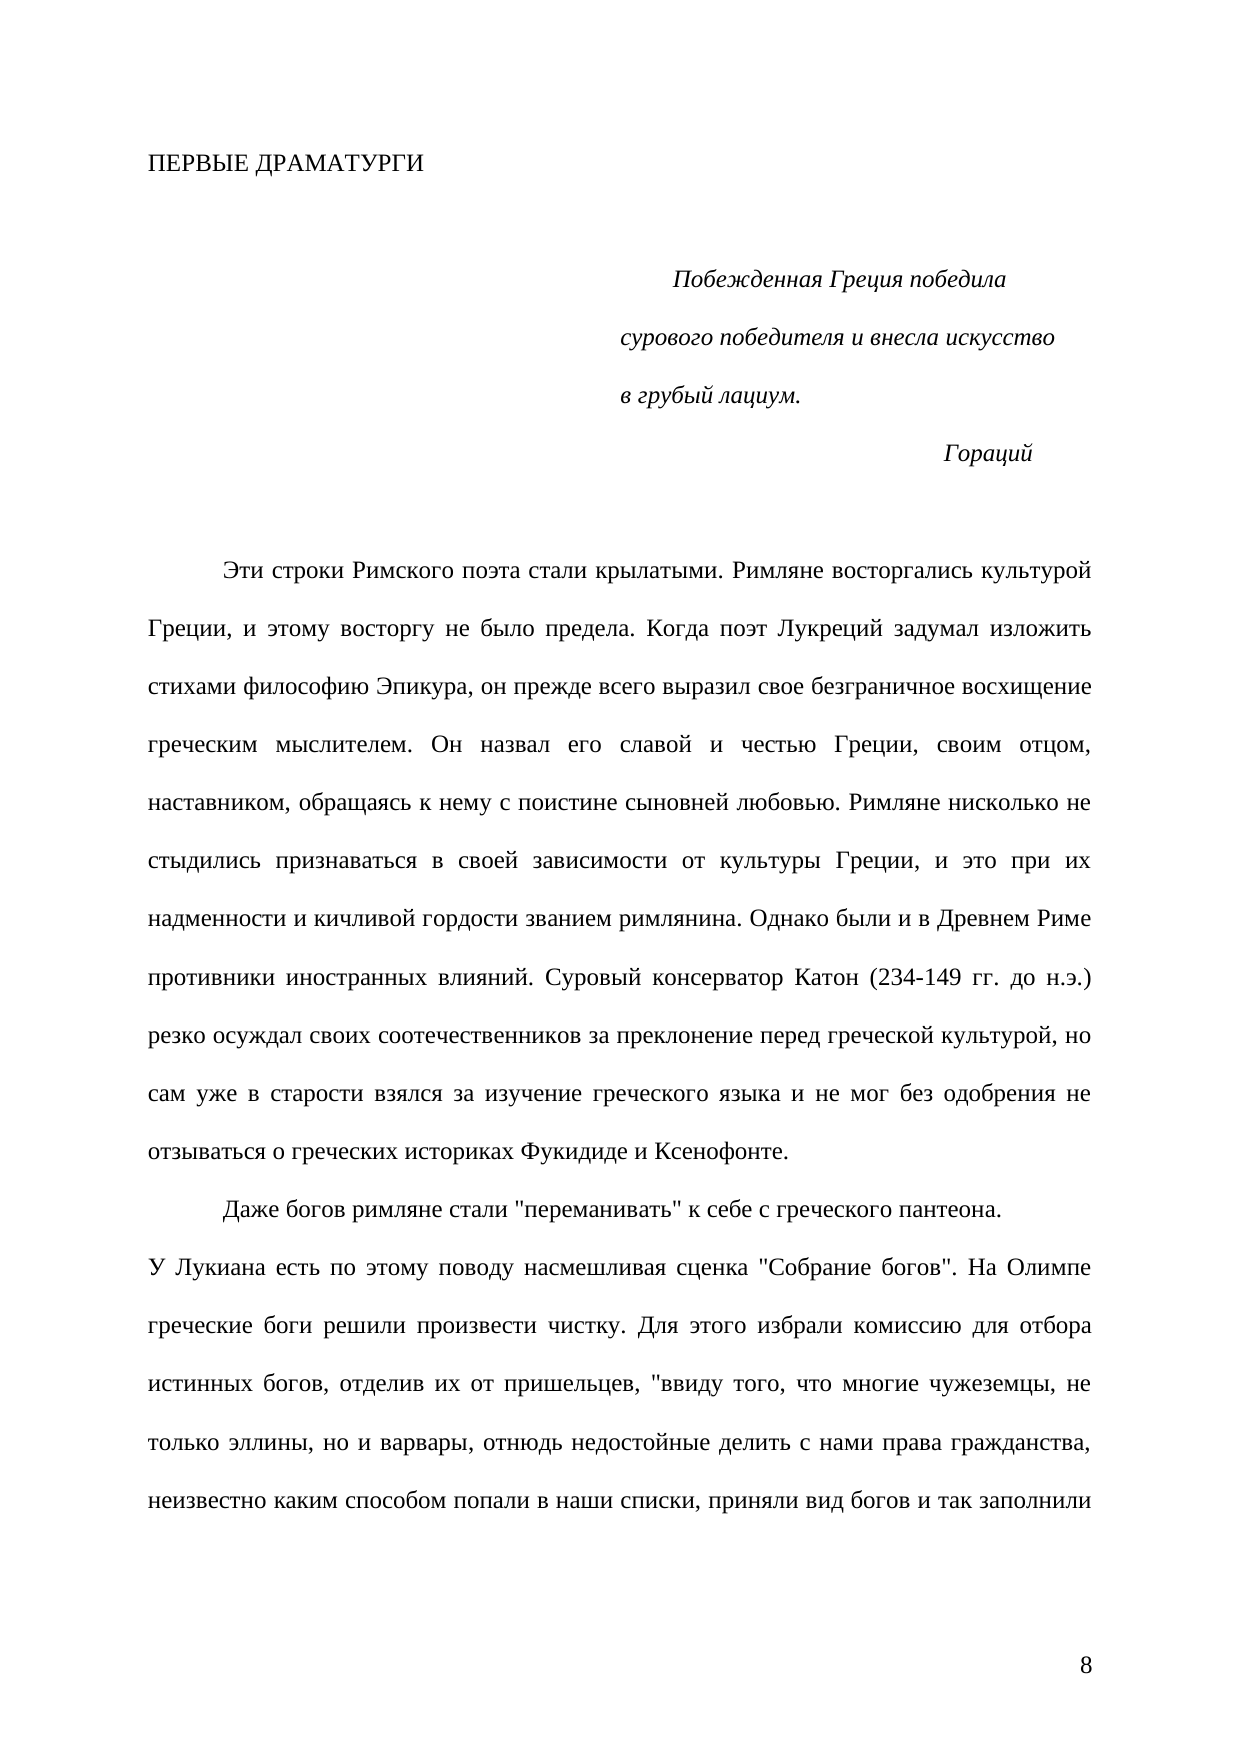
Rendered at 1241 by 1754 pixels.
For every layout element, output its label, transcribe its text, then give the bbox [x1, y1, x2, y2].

text Гораций [148, 438, 1092, 467]
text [148, 1252, 1092, 1514]
text Даже богов римляне стали "переманивать" к себе с греческого пантеона. [148, 1194, 1092, 1223]
text ПЕРВЫЕ ДРАМАТУРГИ [148, 148, 1092, 177]
text в грубый лациум. [148, 380, 1092, 409]
text сурового победителя и внесла искусство [148, 322, 1092, 351]
text Побежденная Греция победила [148, 264, 1092, 293]
text Эти строки Римского поэта стали крылатыми. Римляне восторгались культурой Греции, и этому восторгу не было предела. Когда поэт Лукреций задумал изложить стихами философию Эпикура, он прежде всего выразил свое безграничное восхищение греческим мыслителем. Он назвал его славой и честью Греции, своим отцом, наставником, обращаясь к нему с поистине сыновней любовью. Римляне нисколько не стыдились признаваться в своей зависимости от культуры Греции, и это при их надменности и кичливой гордости званием римлянина. Однако были и в Древнем Риме противники иностранных влияний. Суровый консерватор Катон (234-149 гг. до н.э.) резко осуждал своих соотечественников за преклонение перед греческой культурой, но сам уже в старости взялся за изучение греческого языка и не мог без одобрения не отзываться о греческих историках Фукидиде и Ксенофонте. [148, 554, 1092, 1165]
